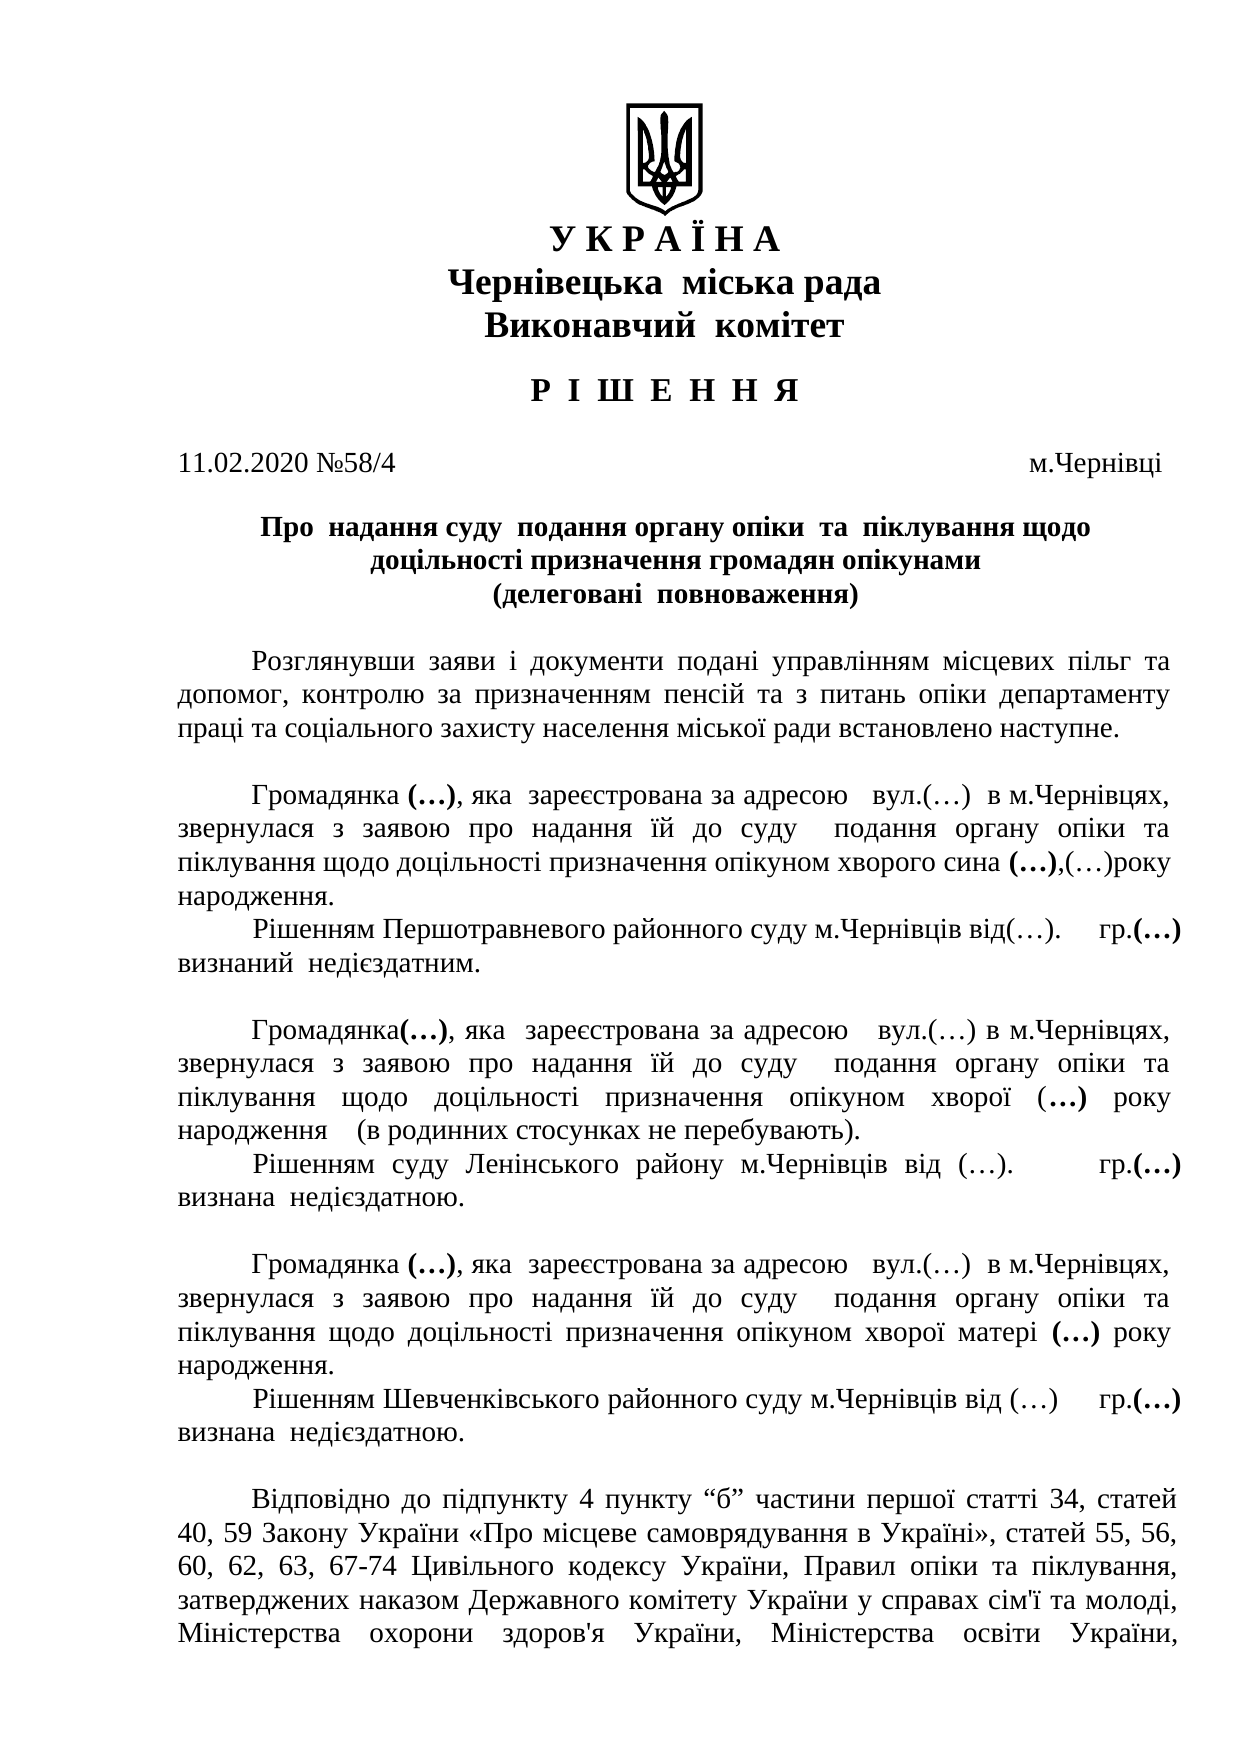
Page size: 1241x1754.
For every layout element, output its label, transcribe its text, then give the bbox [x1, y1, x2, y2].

text У К Р А Ї Н А [177, 216, 1152, 259]
text Рішенням суду Ленінського району м.Чернівців від (…). гр.(…) визнана недієздатною. [177, 1146, 1181, 1213]
text Чернівецька міська рада [177, 259, 1152, 302]
subtitle Р І Ш Е Н Н Я [177, 370, 1152, 409]
text 11.02.2020 №58/4 м.Чернівці [177, 448, 1171, 478]
text Громадянка (…), яка зареєстрована за адресою вул.(…) в м.Чернівцях, звернулася з заявою про надання їй до суду подання органу опіки та піклування щодо доцільності призначення опікуном хворого сина (…),(…)року народження. [177, 777, 1171, 911]
text Рішенням Першотравневого районного суду м.Чернівців від(…). гр.(…) визнаний недієздатним. [177, 911, 1181, 978]
text Громадянка (…), яка зареєстрована за адресою вул.(…) в м.Чернівцях, звернулася з заявою про надання їй до суду подання органу опіки та піклування щодо доцільності призначення опікуном хворої матері (…) року народження. [177, 1247, 1171, 1381]
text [177, 1481, 1179, 1649]
text Громадянка(…), яка зареєстрована за адресою вул.(…) в м.Чернівцях, звернулася з заявою про надання їй до суду подання органу опіки та піклування щодо доцільності призначення опікуном хворої (…) року народження (в родинних стосунках не перебувають). [177, 1012, 1171, 1146]
subtitle Виконавчий комітет [177, 302, 1152, 345]
table_header Про надання суду подання органу опіки та піклування щодо доцільності призначення громадян опікунами (делеговані повноваження) [189, 509, 1163, 609]
text Розглянувши заяви і документи подані управлінням місцевих пільг та допомог, контролю за призначенням пенсій та з питань опіки департаменту праці та соціального захисту населення міської ради встановлено наступне. [177, 643, 1171, 743]
text Рішенням Шевченківського районного суду м.Чернівців від (…) гр.(…) визнана недієздатною. [177, 1381, 1181, 1448]
